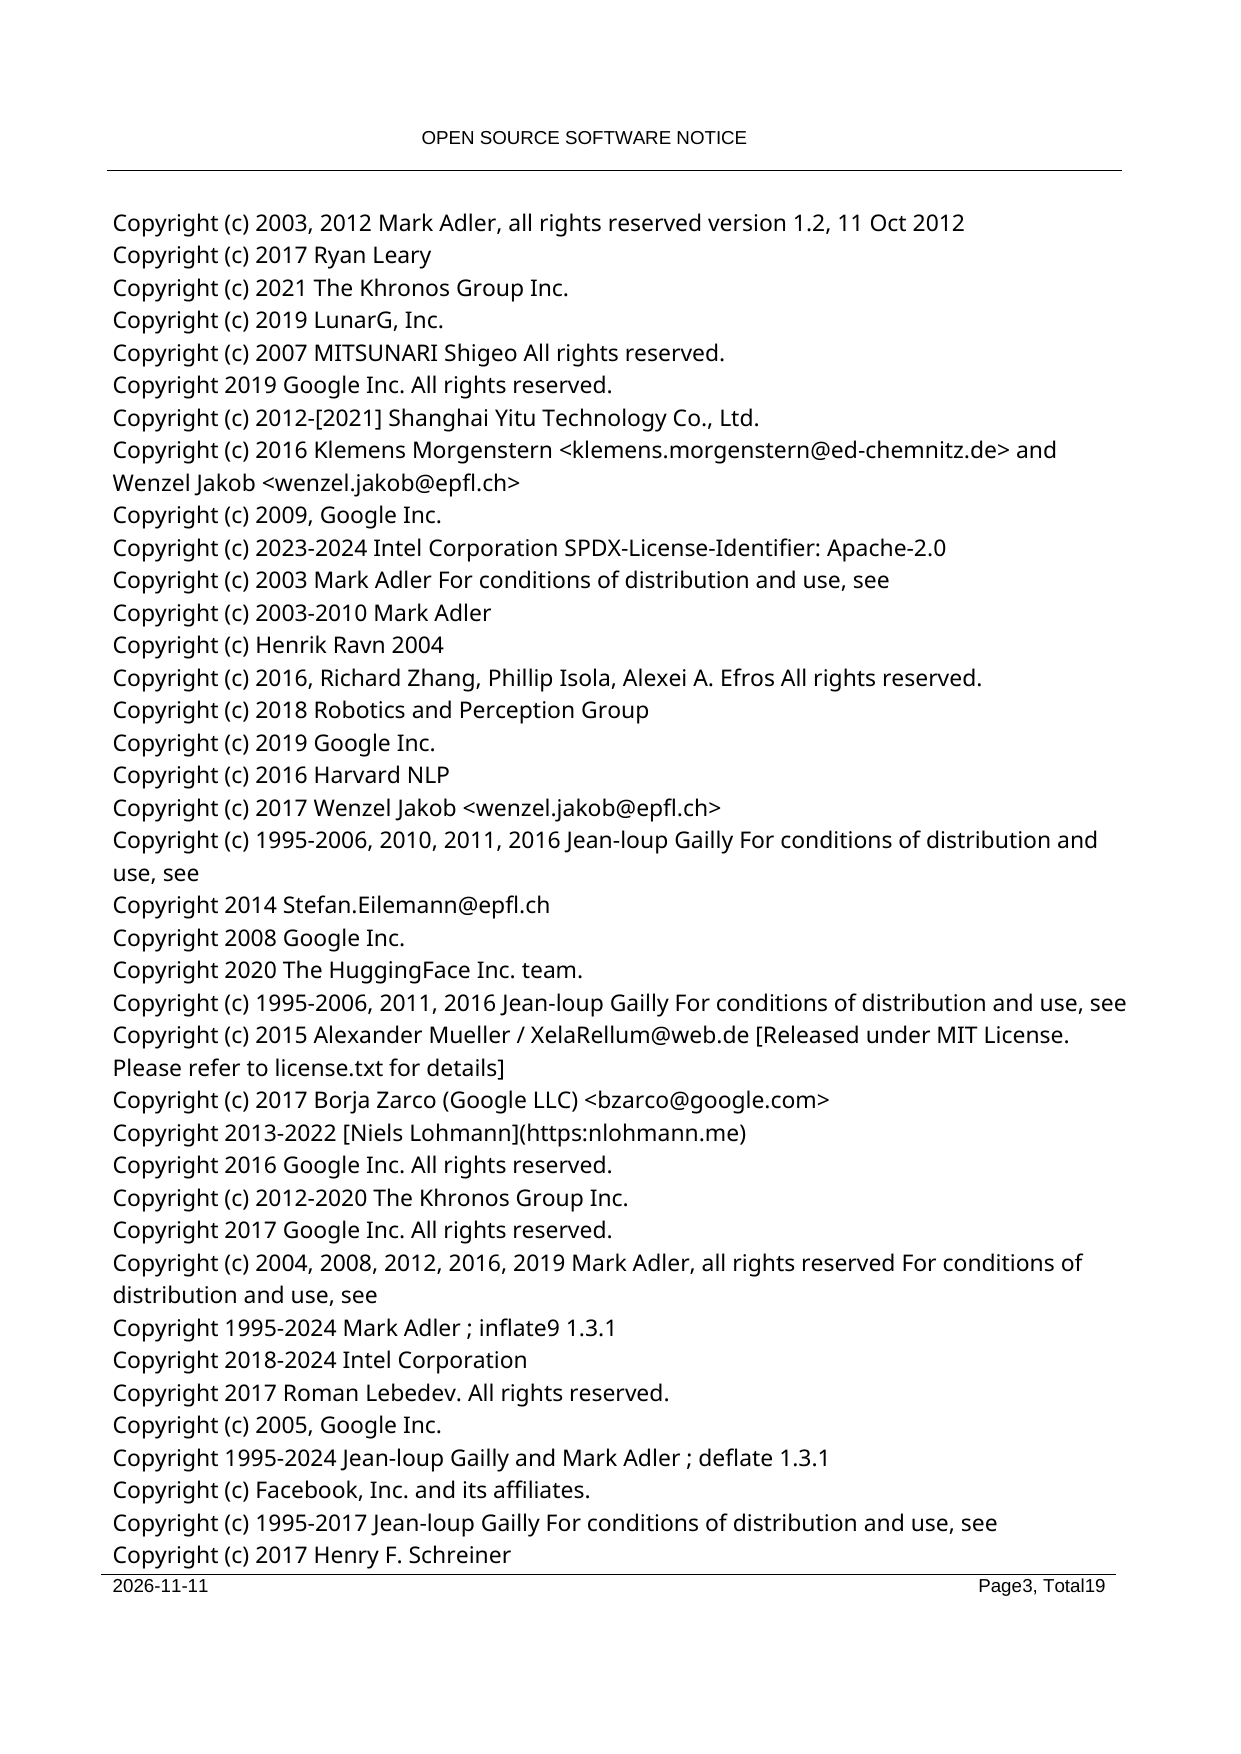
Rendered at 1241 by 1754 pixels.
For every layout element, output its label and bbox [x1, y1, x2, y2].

text [112, 206, 1128, 1571]
